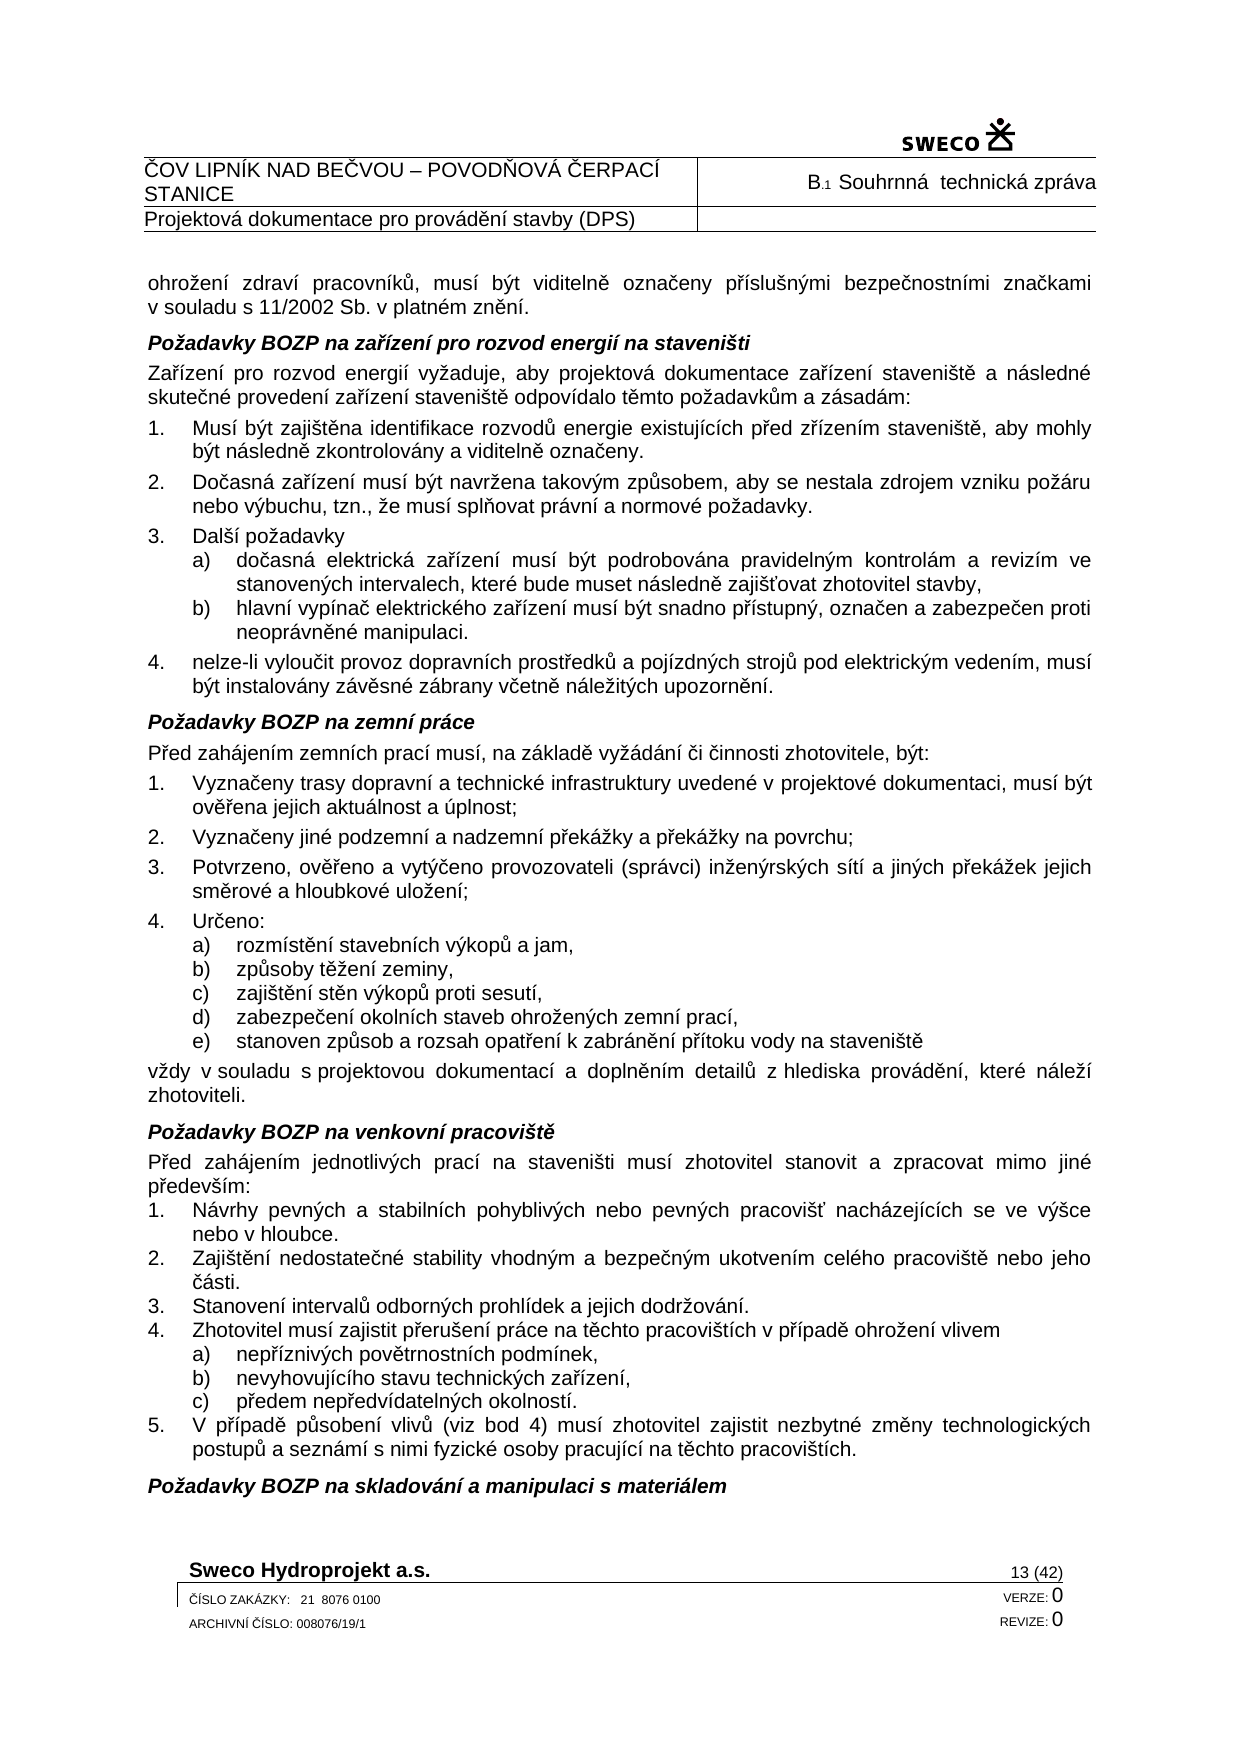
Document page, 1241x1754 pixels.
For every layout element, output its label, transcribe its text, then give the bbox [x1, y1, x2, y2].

text 1. Musí být zajištěna identifikace rozvodů energie existujících před zřízením staveniště, aby mohly být následně zkontrolovány a viditelně označeny. [148, 415, 1092, 463]
text 3. Další požadavky [148, 524, 1092, 548]
text vždy v souladu s projektovou dokumentací a doplněním detailů z hlediska provádění, které náleží zhotoviteli. [148, 1059, 1092, 1107]
text 2. Dočasná zařízení musí být navržena takovým způsobem, aby se nestala zdrojem vzniku požáru nebo výbuchu, tzn., že musí splňovat právní a normové požadavky. [148, 469, 1092, 517]
text Požadavky BOZP na skladování a manipulaci s materiálem [148, 1474, 1092, 1498]
text Před zahájením zemních prací musí, na základě vyžádání či činnosti zhotovitele, být: [148, 740, 1092, 764]
text 2. Vyznačeny jiné podzemní a nadzemní překážky a překážky na povrchu; [148, 825, 1092, 849]
text 1. Vyznačeny trasy dopravní a technické infrastruktury uvedené v projektové dokumentaci, musí být ověřena jejich aktuálnost a úplnost; [148, 771, 1092, 818]
text 3. Stanovení intervalů odborných prohlídek a jejich dodržování. [148, 1293, 1092, 1317]
text a) rozmístění stavebních výkopů a jam, [192, 933, 1092, 957]
text Požadavky BOZP na venkovní pracoviště [148, 1119, 1092, 1143]
text a) nepříznivých povětrnostních podmínek, [192, 1341, 1092, 1365]
text 2. Zajištění nedostatečné stability vhodným a bezpečným ukotvením celého pracoviště nebo jeho části. [148, 1246, 1092, 1293]
text b) hlavní vypínač elektrického zařízení musí být snadno přístupný, označen a zabezpečen proti neoprávněné manipulaci. [192, 596, 1092, 643]
text b) způsoby těžení zeminy, [192, 957, 1092, 981]
text e) stanoven způsob a rozsah opatření k zabránění přítoku vody na staveniště [192, 1029, 1092, 1053]
text Požadavky BOZP na zemní práce [148, 710, 1092, 734]
text Zařízení pro rozvod energií vyžaduje, aby projektová dokumentace zařízení staveniště a následné skutečné provedení zařízení staveniště odpovídalo těmto požadavkům a zásadám: [148, 361, 1092, 409]
text 1. Návrhy pevných a stabilních pohyblivých nebo pevných pracovišť nacházejících se ve výšce nebo v hloubce. [148, 1198, 1092, 1246]
text 4. Zhotovitel musí zajistit přerušení práce na těchto pracovištích v případě ohrožení vlivem [148, 1317, 1092, 1341]
text c) předem nepředvídatelných okolností. [192, 1389, 1092, 1413]
text d) zabezpečení okolních staveb ohrožených zemní prací, [192, 1005, 1092, 1029]
text 4. nelze-li vyloučit provoz dopravních prostředků a pojízdných strojů pod elektrickým vedením, musí být instalovány závěsné zábrany včetně náležitých upozornění. [148, 650, 1092, 698]
text Před zahájením jednotlivých prací na staveništi musí zhotovitel stanovit a zpracovat mimo jiné především: [148, 1150, 1092, 1198]
text 4. Určeno: [148, 909, 1092, 933]
text Požadavky BOZP na zařízení pro rozvod energií na staveništi [148, 331, 1092, 355]
text a) dočasná elektrická zařízení musí být podrobována pravidelným kontrolám a revizím ve stanovených intervalech, které bude muset následně zajišťovat zhotovitel stavby, [192, 548, 1092, 596]
text 3. Potvrzeno, ověřeno a vytýčeno provozovateli (správci) inženýrských sítí a jiných překážek jejich směrové a hloubkové uložení; [148, 855, 1092, 903]
text c) zajištění stěn výkopů proti sesutí, [192, 981, 1092, 1005]
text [148, 271, 1092, 318]
text 5. V případě působení vlivů (viz bod 4) musí zhotovitel zajistit nezbytné změny technologických postupů a seznámí s nimi fyzické osoby pracující na těchto pracovištích. [148, 1413, 1092, 1461]
text b) nevyhovujícího stavu technických zařízení, [192, 1365, 1092, 1389]
